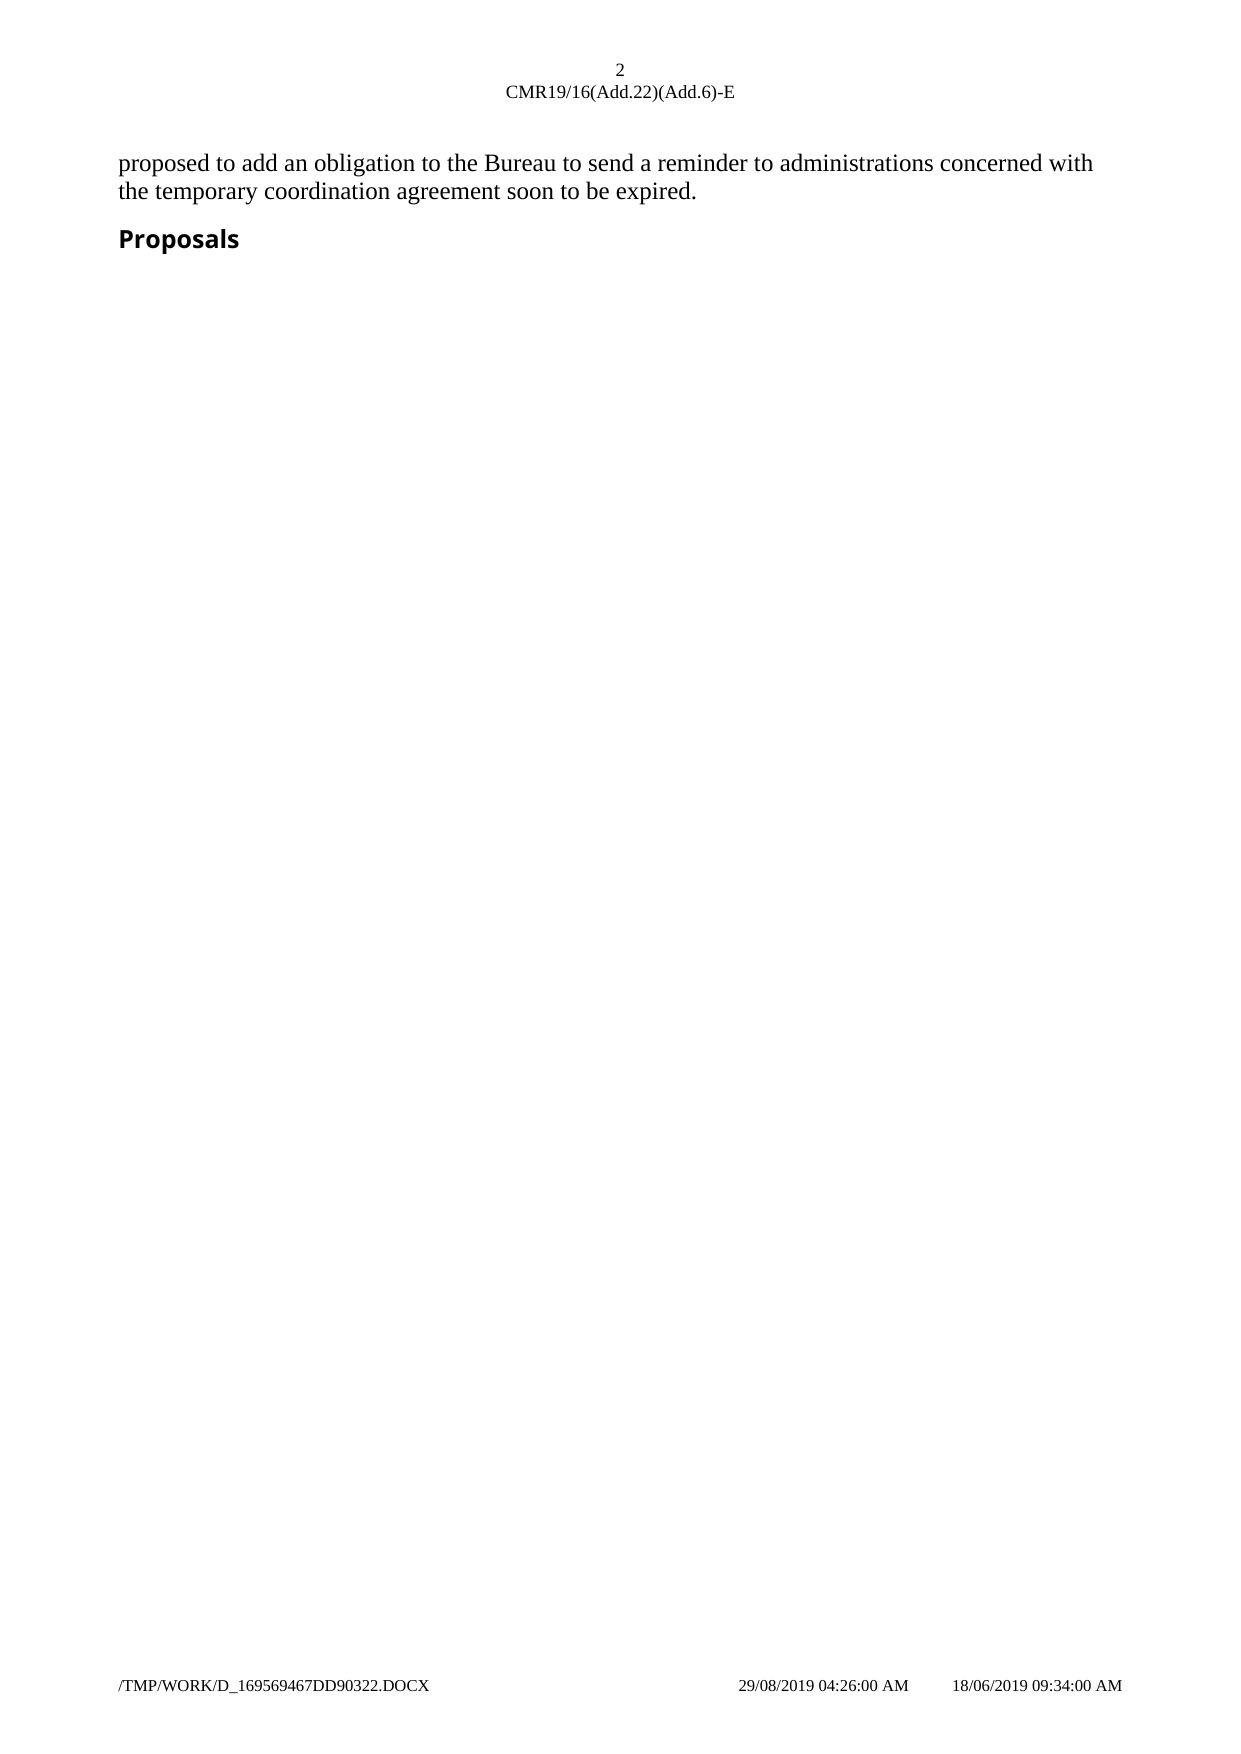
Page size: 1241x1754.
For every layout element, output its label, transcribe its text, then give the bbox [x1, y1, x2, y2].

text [118, 148, 1122, 205]
subtitle Proposals [118, 222, 1122, 256]
